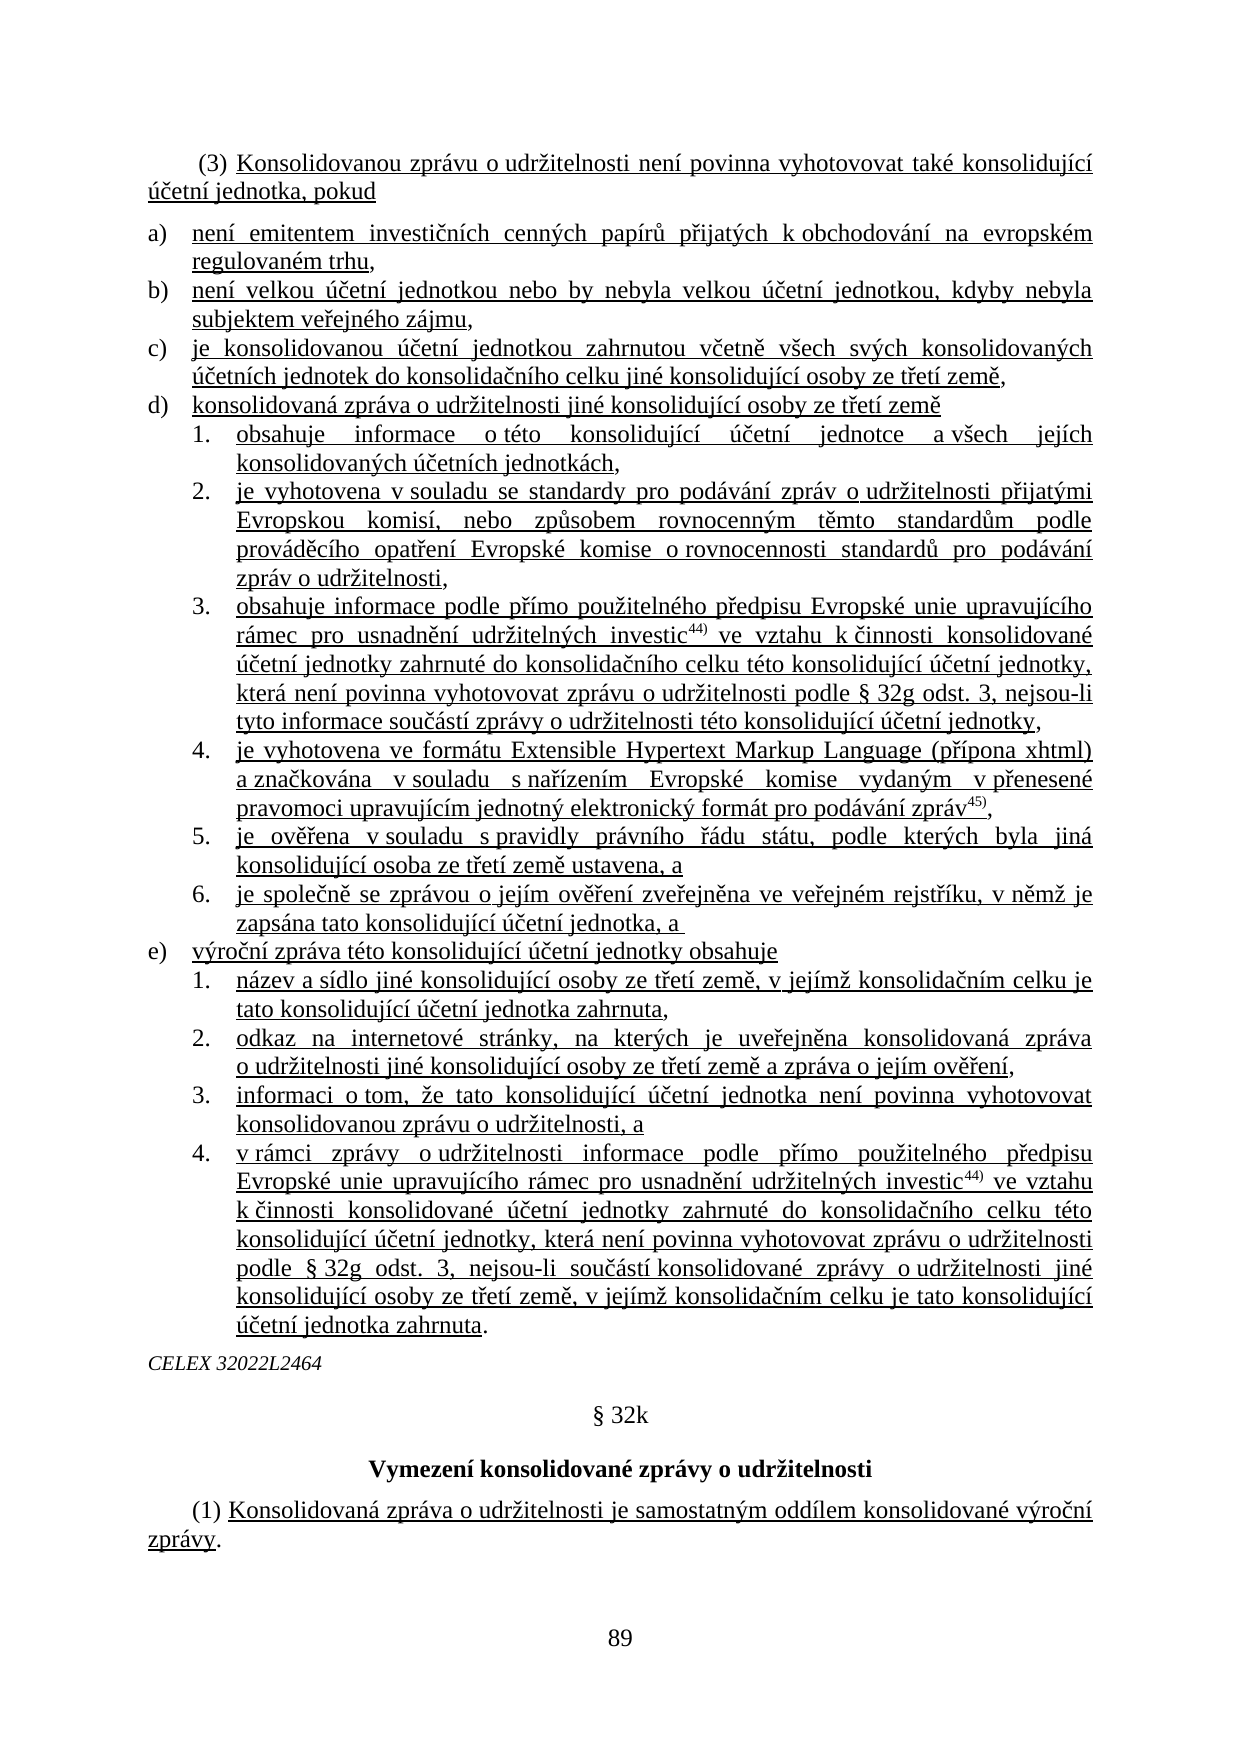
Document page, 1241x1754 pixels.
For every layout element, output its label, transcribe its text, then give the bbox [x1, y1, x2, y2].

text d) konsolidovaná zpráva o udržitelnosti jiné konsolidující osoby ze třetí země [148, 390, 1093, 419]
list (3) Konsolidovanou zprávu o udržitelnosti není povinna vyhotovovat také konsolidující účetní jednotka, pokud [148, 148, 1093, 205]
text Vymezení konsolidované zprávy o udržitelnosti [148, 1454, 1093, 1483]
list 2. odkaz na internetové stránky, na kterých je uveřejněna konsolidovaná zpráva o udržitelnosti jiné konsolidující osoby ze třetí země a zpráva o jejím ověření, [192, 1023, 1093, 1080]
text b) není velkou účetní jednotkou nebo by nebyla velkou účetní jednotkou, kdyby nebyla subjektem veřejného zájmu, [148, 275, 1093, 333]
text e) výroční zpráva této konsolidující účetní jednotky obsahuje [148, 936, 1093, 965]
list (1) Konsolidovaná zpráva o udržitelnosti je samostatným oddílem konsolidované výroční zprávy. [148, 1495, 1093, 1553]
list 1. název a sídlo jiné konsolidující osoby ze třetí země, v jejímž konsolidačním celku je tato konsolidující účetní jednotka zahrnuta, [192, 965, 1093, 1023]
text c) je konsolidovanou účetní jednotkou zahrnutou včetně všech svých konsolidovaných účetních jednotek do konsolidačního celku jiné konsolidující osoby ze třetí země, [148, 333, 1093, 390]
list 3. informaci o tom, že tato konsolidující účetní jednotka není povinna vyhotovovat konsolidovanou zprávu o udržitelnosti, a [192, 1080, 1093, 1138]
list 4. v rámci zprávy o udržitelnosti informace podle přímo použitelného předpisu Evropské unie upravujícího rámec pro usnadnění udržitelných investic44) ve vztahu k činnosti konsolidované účetní jednotky zahrnuté do konsolidačního celku této konsolidující účetní jednotky, která není povinna vyhotovovat zprávu o udržitelnosti podle § 32g odst. 3, nejsou-li součástí konsolidované zprávy o udržitelnosti jiné konsolidující osoby ze třetí země, v jejímž konsolidačním celku je tato konsolidující účetní jednotka zahrnuta. [192, 1138, 1093, 1339]
list 3. obsahuje informace podle přímo použitelného předpisu Evropské unie upravujícího rámec pro usnadnění udržitelných investic44) ve vztahu k činnosti konsolidované účetní jednotky zahrnuté do konsolidačního celku této konsolidující účetní jednotky, která není povinna vyhotovovat zprávu o udržitelnosti podle § 32g odst. 3, nejsou-li tyto informace součástí zprávy o udržitelnosti této konsolidující účetní jednotky, [192, 591, 1093, 735]
text § 32k [148, 1400, 1093, 1429]
list 1. obsahuje informace o této konsolidující účetní jednotce a všech jejích konsolidovaných účetních jednotkách, [192, 419, 1093, 476]
list 4. je vyhotovena ve formátu Extensible Hypertext Markup Language (přípona xhtml) a značkována v souladu s nařízením Evropské komise vydaným v přenesené pravomoci upravujícím jednotný elektronický formát pro podávání zpráv45), [192, 735, 1093, 821]
list 2. je vyhotovena v souladu se standardy pro podávání zpráv o udržitelnosti přijatými Evropskou komisí, nebo způsobem rovnocenným těmto standardům podle prováděcího opatření Evropské komise o rovnocennosti standardů pro podávání zpráv o udržitelnosti, [192, 476, 1093, 591]
list 5. je ověřena v souladu s pravidly právního řádu státu, podle kterých byla jiná konsolidující osoba ze třetí země ustavena, a [192, 821, 1093, 879]
text CELEX 32022L2464 [148, 1351, 1093, 1375]
text a) není emitentem investičních cenných papírů přijatých k obchodování na evropském regulovaném trhu, [148, 218, 1093, 275]
list 6. je společně se zprávou o jejím ověření zveřejněna ve veřejném rejstříku, v němž je zapsána tato konsolidující účetní jednotka, a [192, 879, 1093, 936]
